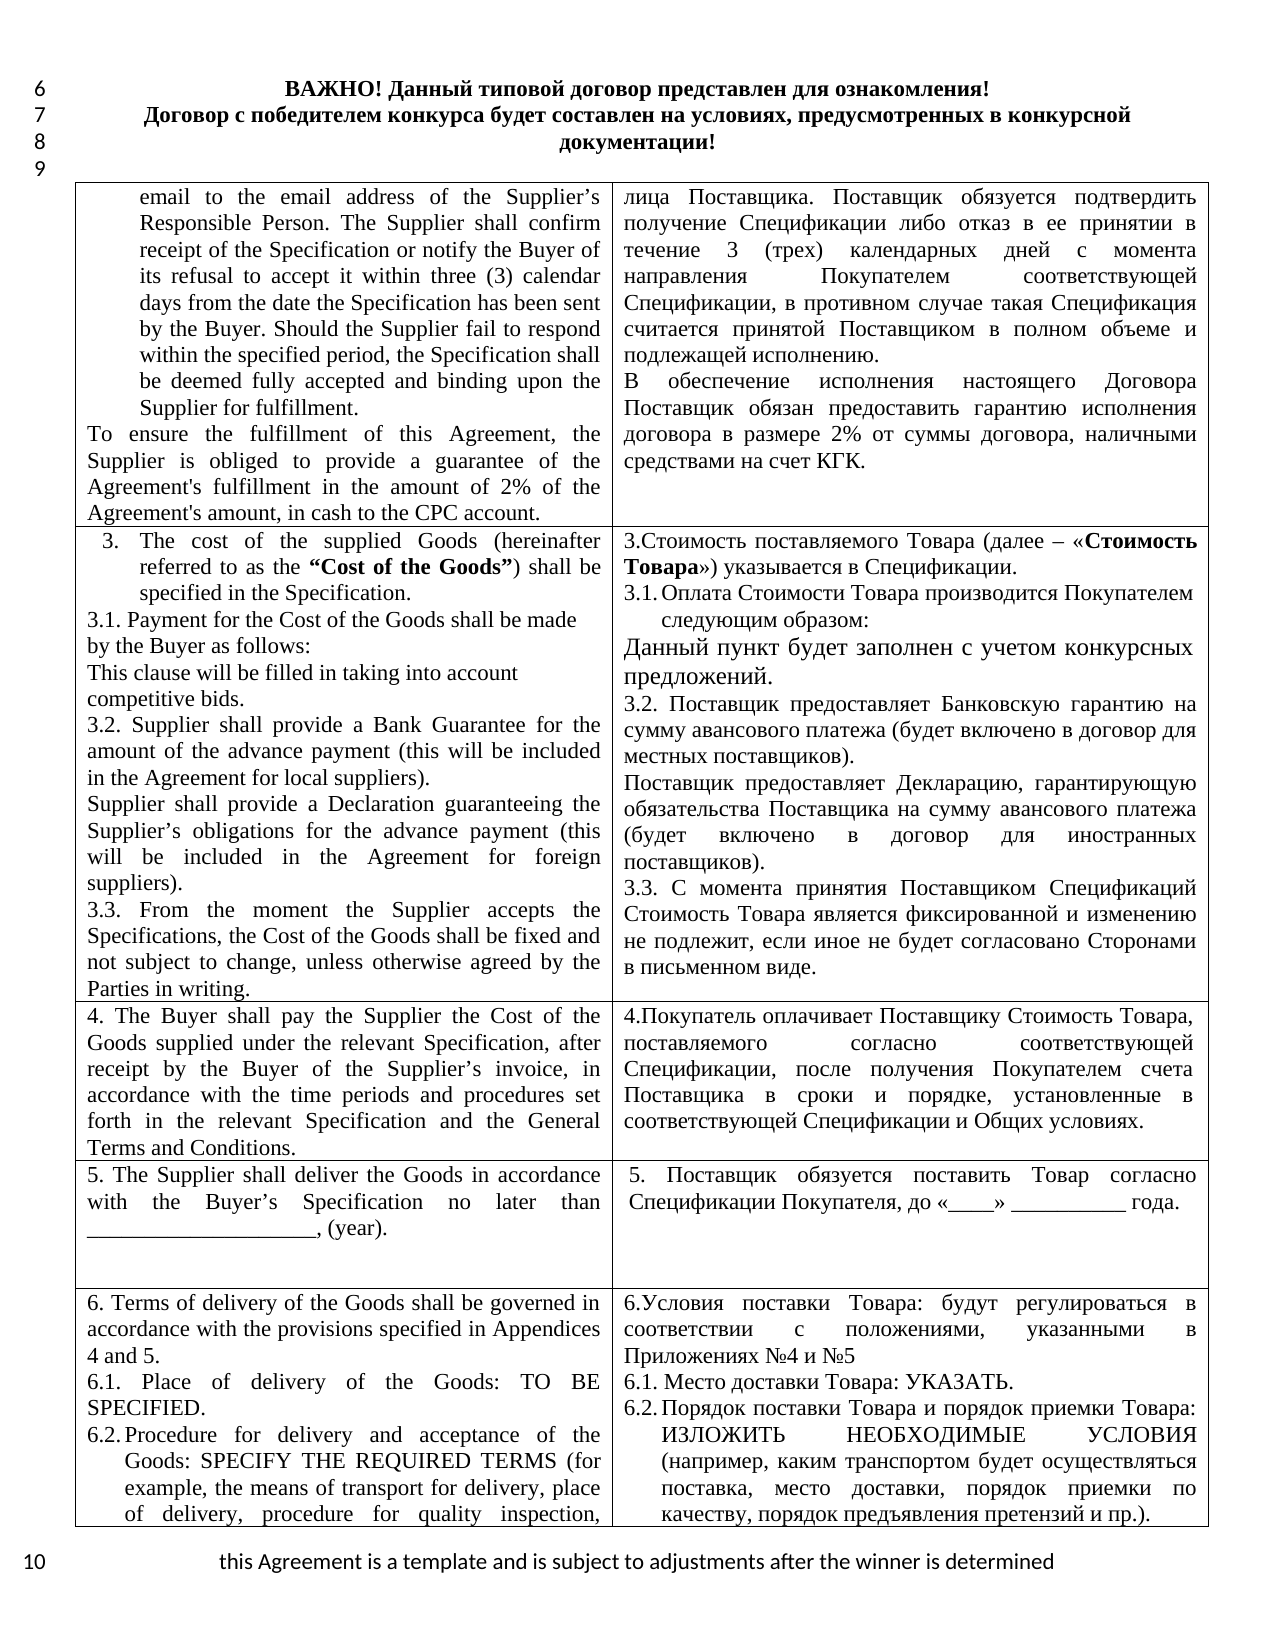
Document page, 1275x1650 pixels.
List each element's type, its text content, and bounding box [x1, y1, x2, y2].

table_cell The cost of the supplied Goods (hereinafter referred to as the “Cost of the Goods”) shall be specified in the Specification. 3.1. Payment for the Cost of the Goods shall be made by the Buyer as follows: This clause will be filled in taking into account competitive bids. 3.2. Supplier shall provide a Bank Guarantee for the amount of the advance payment (this will be included in the Agreement for local suppliers). Supplier shall provide a Declaration guaranteeing the Supplier’s obligations for the advance payment (this will be included in the Agreement for foreign suppliers). 3.3. From the moment the Supplier accepts the Specifications, the Cost of the Goods shall be fixed and not subject to change, unless otherwise agreed by the Parties in writing. [76, 527, 612, 1001]
table_cell 3.Стоимость поставляемого Товара (далее – «Стоимость Товара») указывается в Спецификации. Оплата Стоимости Товара производится Покупателем следующим образом: Данный пункт будет заполнен с учетом конкурсных предложений. 3.2. Поставщик предоставляет Банковскую гарантию на сумму авансового платежа (будет включено в договор для местных поставщиков). Поставщик предоставляет Декларацию, гарантирующую обязательства Поставщика на сумму авансового платежа (будет включено в договор для иностранных поставщиков). 3.3. С момента принятия Поставщиком Спецификаций Стоимость Товара является фиксированной и изменению не подлежит, если иное не будет согласовано Сторонами в письменном виде. [613, 527, 1208, 1001]
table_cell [613, 1289, 1208, 1526]
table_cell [613, 183, 1208, 526]
table_cell 5. Поставщик обязуется поставить Товар согласно Спецификации Покупателя, до «____» __________ года. [613, 1161, 1208, 1288]
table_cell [76, 183, 612, 526]
table_cell 4.Покупатель оплачивает Поставщику Стоимость Товара, поставляемого согласно соответствующей Спецификации, после получения Покупателем счета Поставщика в сроки и порядке, установленные в соответствующей Спецификации и Общих условиях. [613, 1002, 1208, 1160]
table_cell 4. The Buyer shall pay the Supplier the Cost of the Goods supplied under the relevant Specification, after receipt by the Buyer of the Supplier’s invoice, in accordance with the time periods and procedures set forth in the relevant Specification and the General Terms and Conditions. [76, 1002, 612, 1160]
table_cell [76, 1289, 612, 1526]
table_cell 5. The Supplier shall deliver the Goods in accordance with the Buyer’s Specification no later than ____________________, (year). [76, 1161, 612, 1288]
